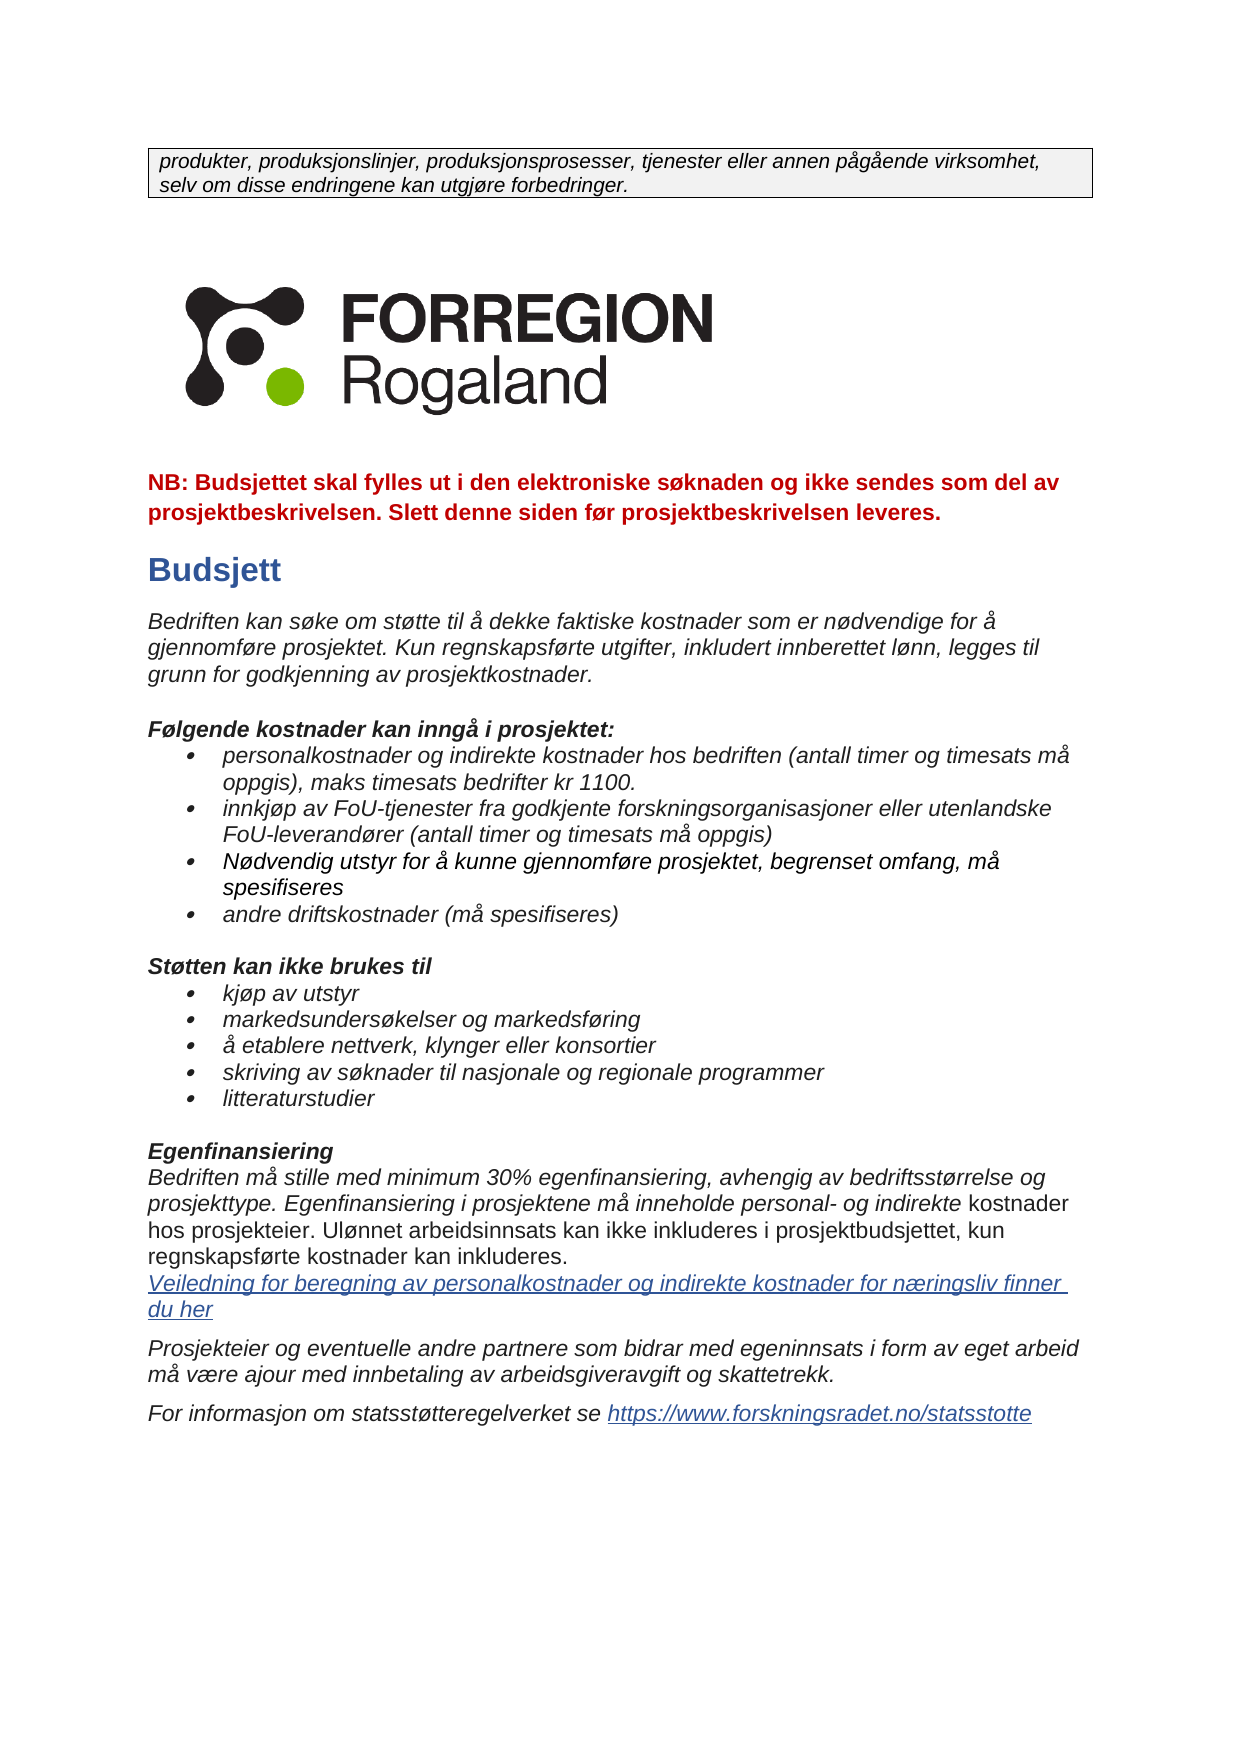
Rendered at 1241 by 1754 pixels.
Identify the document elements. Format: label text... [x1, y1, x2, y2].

text Egenfinansiering [148, 1138, 1093, 1164]
list skriving av søknader til nasjonale og regionale programmer [185, 1059, 1093, 1085]
text Budsjett [148, 550, 1093, 588]
list å etablere nettverk, klynger eller konsortier [185, 1032, 1093, 1059]
list markedsundersøkelser og markedsføring [185, 1006, 1093, 1032]
list litteraturstudier [185, 1085, 1093, 1111]
list Nødvendig utstyr for å kunne gjennomføre prosjektet, begrenset omfang, må spesifiseres [185, 848, 1093, 901]
text For informasjon om statsstøtteregelverket se https://www.forskningsradet.no/statsstotte [148, 1400, 1093, 1426]
picture [147, 248, 750, 444]
text Prosjekteier og eventuelle andre partnere som bidrar med egeninnsats i form av eget arbeid må være ajour med innbetaling av arbeidsgiveravgift og skattetrekk. [148, 1335, 1093, 1387]
list personalkostnader og indirekte kostnader hos bedriften (antall timer og timesats må oppgis), maks timesats bedrifter kr 1100. [185, 742, 1093, 795]
text NB: Budsjettet skal fylles ut i den elektroniske søknaden og ikke sendes som del av prosjektbeskrivelsen. Slett denne siden før prosjektbeskrivelsen leveres. [148, 468, 1093, 525]
list innkjøp av FoU-tjenester fra godkjente forskningsorganisasjoner eller utenlandske FoU-leverandører (antall timer og timesats må oppgis) [185, 795, 1093, 848]
text Støtten kan ikke brukes til [148, 953, 1093, 979]
text Følgende kostnader kan inngå i prosjektet: [148, 716, 1093, 742]
text Veiledning for beregning av personalkostnader og indirekte kostnader for næringsliv finner du her [148, 1269, 1093, 1322]
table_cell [149, 149, 1092, 197]
text Bedriften må stille med minimum 30% egenfinansiering, avhengig av bedriftsstørrelse og prosjekttype. Egenfinansiering i prosjektene må inneholde personal- og indirekte kostnader hos prosjekteier. Ulønnet arbeidsinnsats kan ikke inkluderes i prosjektbudsjettet, kun regnskapsførte kostnader kan inkluderes. [148, 1164, 1093, 1269]
list kjøp av utstyr [185, 979, 1093, 1006]
text Bedriften kan søke om støtte til å dekke faktiske kostnader som er nødvendige for å gjennomføre prosjektet. Kun regnskapsførte utgifter, inkludert innberettet lønn, legges til grunn for godkjenning av prosjektkostnader. [148, 608, 1093, 687]
list andre driftskostnader (må spesifiseres) [185, 901, 1093, 927]
